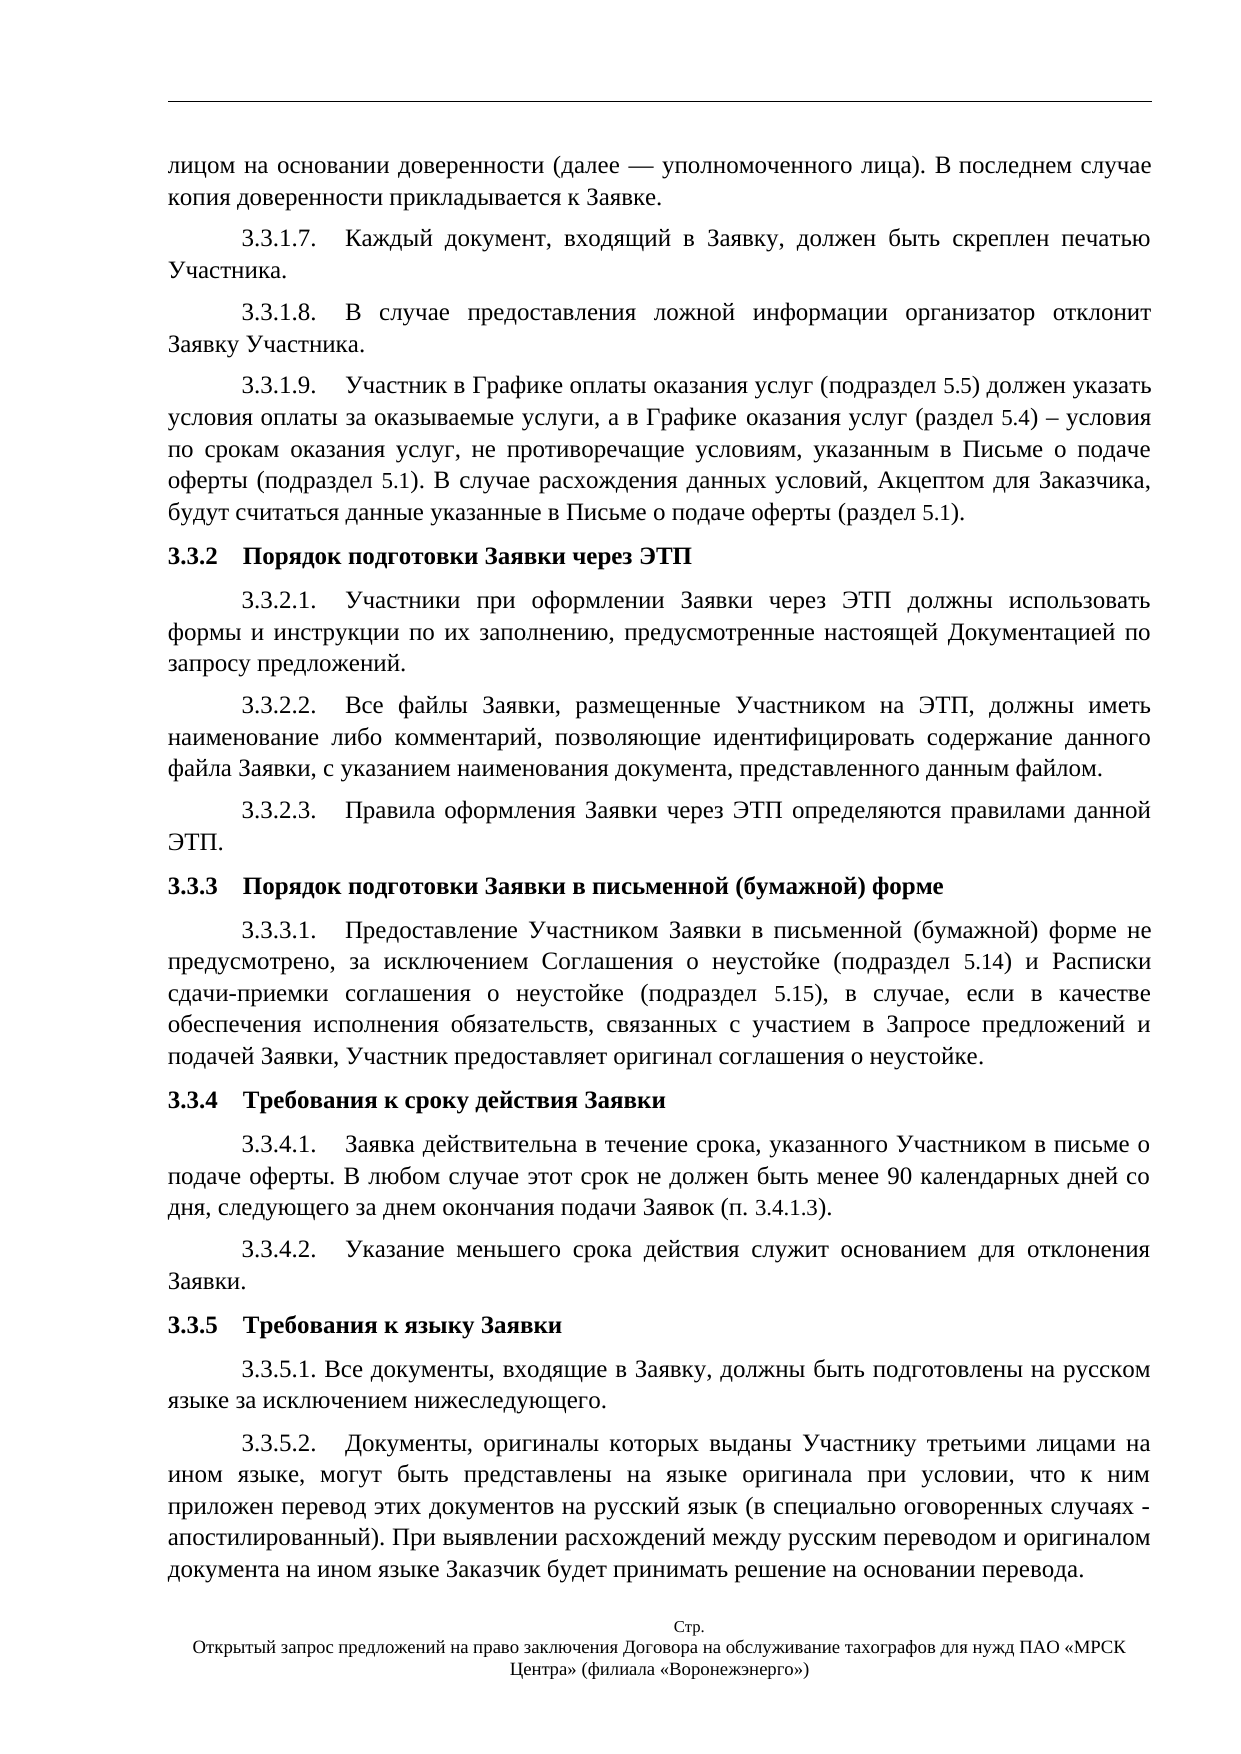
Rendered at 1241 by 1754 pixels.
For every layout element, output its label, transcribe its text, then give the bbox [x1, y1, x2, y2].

subtitle Требования к языку Заявки [168, 1310, 1152, 1339]
list Участник в Графике оплаты оказания услуг (подраздел 5.5) должен указать условия оплаты за оказываемые услуги, а в Графике оказания услуг (раздел 5.4) – условия по срокам оказания услуг, не противоречащие условиям, указанным в Письме о подаче оферты (подраздел 5.1). В случае расхождения данных условий, Акцептом для Заказчика, будут считаться данные указанные в Письме о подаче оферты (раздел 5.1). [168, 371, 1152, 526]
subtitle Порядок подготовки Заявки через ЭТП [168, 541, 1152, 570]
subtitle Требования к сроку действия Заявки [168, 1085, 1152, 1114]
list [168, 150, 1152, 210]
list Предоставление Участником Заявки в письменной (бумажной) форме не предусмотрено, за исключением Соглашения о неустойке (подраздел 5.14) и Расписки сдачи-приемки соглашения о неустойке (подраздел 5.15), в случае, если в качестве обеспечения исполнения обязательств, связанных с участием в Запросе предложений и подачей Заявки, Участник предоставляет оригинал соглашения о неустойке. [168, 915, 1152, 1070]
subtitle Порядок подготовки Заявки в письменной (бумажной) форме [168, 871, 1152, 899]
list Правила оформления Заявки через ЭТП определяются правилами данной ЭТП. [168, 795, 1152, 856]
text 3.3.5.1. Все документы, входящие в Заявку, должны быть подготовлены на русском языке за исключением нижеследующего. [168, 1354, 1152, 1414]
list Каждый документ, входящий в Заявку, должен быть скреплен печатью Участника. [168, 223, 1152, 284]
list В случае предоставления ложной информации организатор отклонит Заявку Участника. [168, 297, 1152, 357]
list Документы, оригиналы которых выданы Участнику третьими лицами на ином языке, могут быть представлены на языке оригинала при условии, что к ним приложен перевод этих документов на русский язык (в специально оговоренных случаях - апостилированный). При выявлении расхождений между русским переводом и оригиналом документа на ином языке Заказчик будет принимать решение на основании перевода. [168, 1428, 1152, 1583]
list Все файлы Заявки, размещенные Участником на ЭТП, должны иметь наименование либо комментарий, позволяющие идентифицировать содержание данного файла Заявки, с указанием наименования документа, представленного данным файлом. [168, 690, 1152, 782]
list Участники при оформлении Заявки через ЭТП должны использовать формы и инструкции по их заполнению, предусмотренные настоящей Документацией по запросу предложений. [168, 585, 1152, 677]
list Указание меньшего срока действия служит основанием для отклонения Заявки. [168, 1234, 1151, 1295]
list Заявка действительна в течение срока, указанного Участником в письме о подаче оферты. В любом случае этот срок не должен быть менее 90 календарных дней со дня, следующего за днем окончания подачи Заявок (п. 3.4.1.3). [168, 1129, 1151, 1221]
